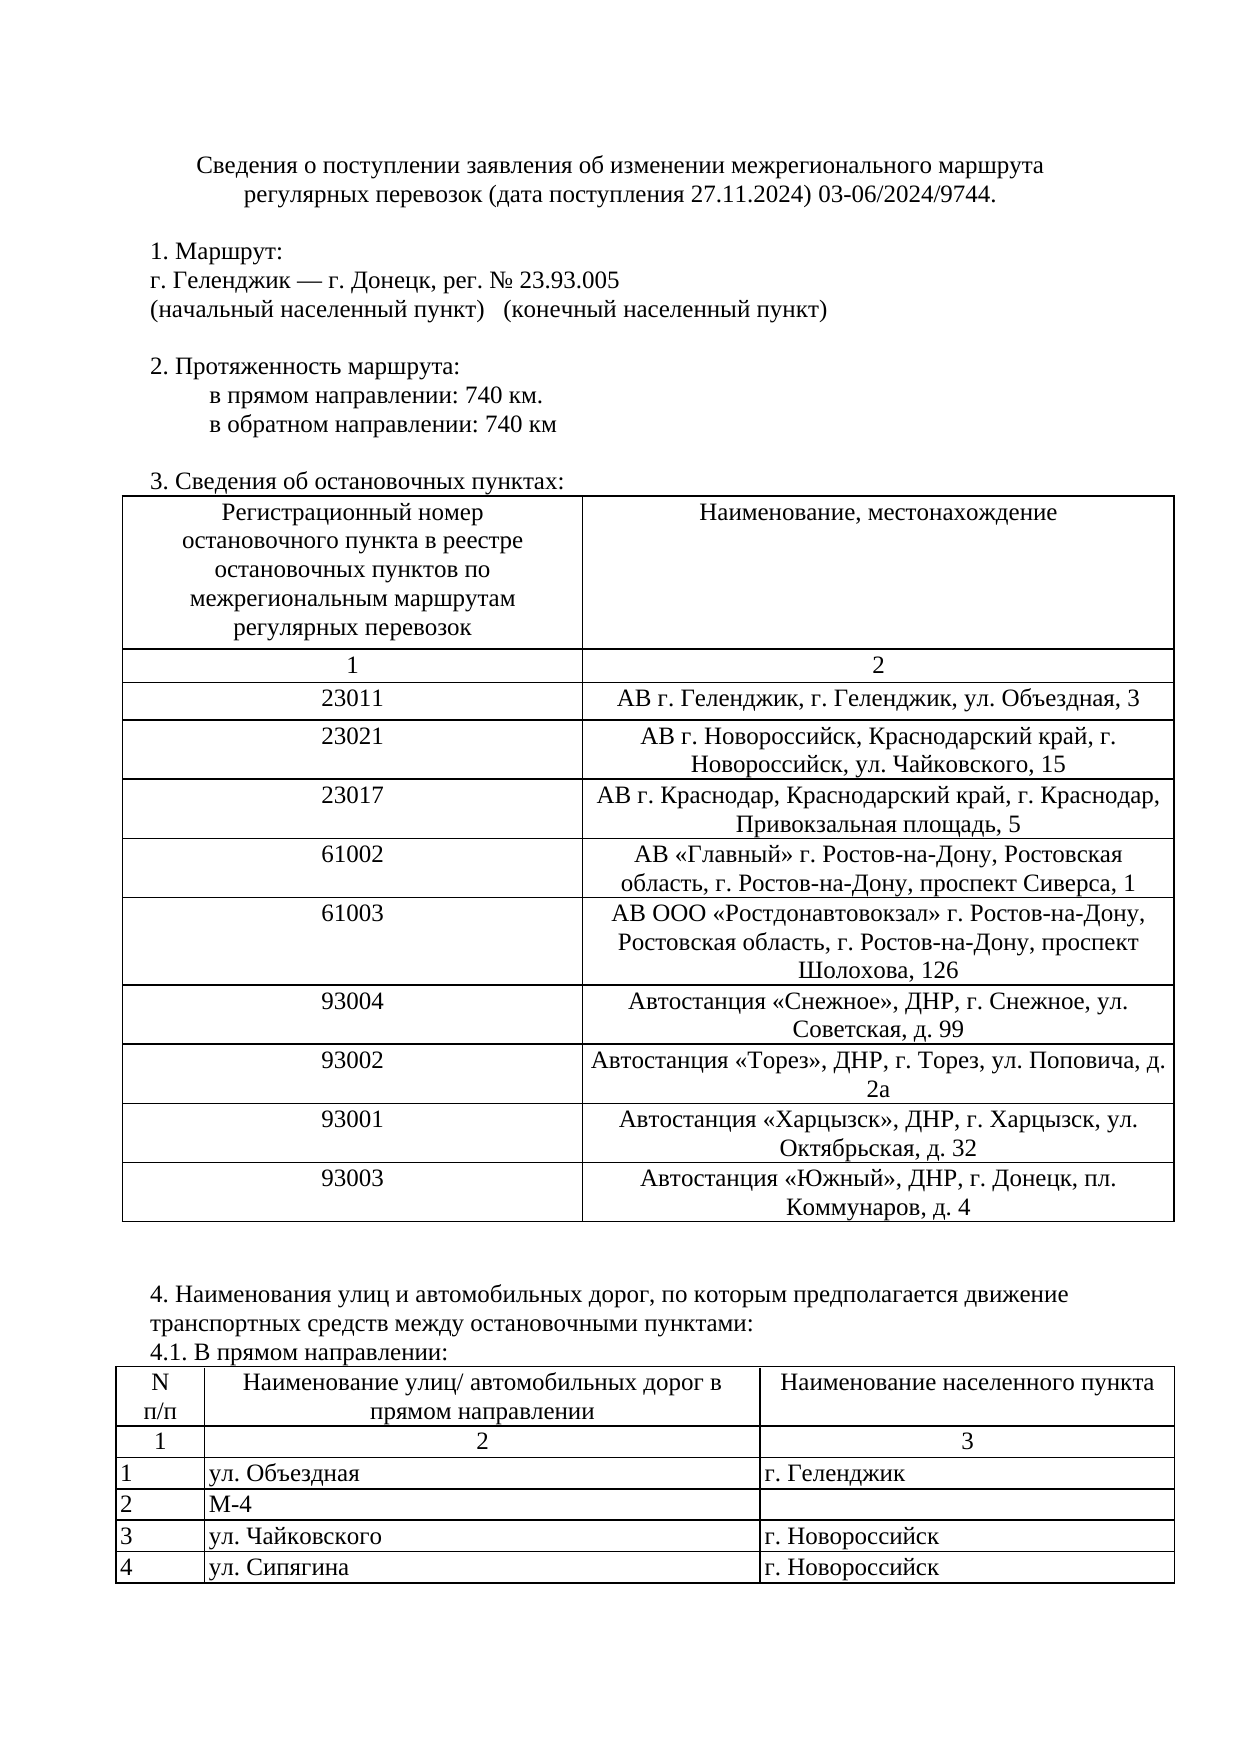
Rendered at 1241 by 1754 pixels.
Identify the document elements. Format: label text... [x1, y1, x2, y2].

text в обратном направлении: 740 км [150, 409, 1090, 437]
table_cell 23011 [123, 683, 582, 719]
table_cell 2 [117, 1490, 204, 1519]
table_header Регистрационный номер остановочного пункта в реестре остановочных пунктов по межрегиональным маршрутам регулярных перевозок [123, 497, 582, 648]
table_cell 23017 [123, 780, 582, 837]
table_cell 61003 [123, 898, 582, 984]
table_cell АВ г. Новороссийск, Краснодарский край, г. Новороссийск, ул. Чайковского, 15 [583, 721, 1173, 778]
table_cell 2 [205, 1427, 759, 1456]
table_cell 93002 [123, 1045, 582, 1102]
table_cell 61002 [123, 839, 582, 896]
table_cell 93001 [123, 1104, 582, 1161]
table_cell г. Новороссийск [761, 1521, 1174, 1551]
table_cell ул. Чайковского [205, 1521, 759, 1551]
table_cell г. Геленджик [761, 1458, 1174, 1488]
text в прямом направлении: 740 км. [150, 380, 1090, 409]
table_cell 3 [117, 1521, 204, 1551]
table_cell 1 [117, 1427, 204, 1456]
table_cell Автостанция «Южный», ДНР, г. Донецк, пл. Коммунаров, д. 4 [583, 1163, 1173, 1221]
text (начальный населенный пункт) (конечный населенный пункт) [150, 294, 1090, 322]
text 2. Протяженность маршрута: [150, 351, 1090, 380]
table_cell 4 [117, 1552, 204, 1582]
table_cell 1 [117, 1458, 204, 1488]
text 3. Сведения об остановочных пунктах: [150, 466, 1090, 495]
table_cell 3 [761, 1427, 1174, 1456]
table_cell [761, 1490, 1174, 1519]
text г. Геленджик — г. Донецк, рег. № 23.93.005 [150, 265, 1090, 294]
text 4. Наименования улиц и автомобильных дорог, по которым предполагается движение транспортных средств между остановочными пунктами: [150, 1279, 1090, 1337]
table_cell 1 [123, 650, 582, 681]
table_cell АВ г. Геленджик, г. Геленджик, ул. Объездная, 3 [583, 683, 1173, 719]
table_cell Автостанция «Харцызск», ДНР, г. Харцызск, ул. Октябрьская, д. 32 [583, 1104, 1173, 1161]
table_cell АВ ООО «Ростдонавтовокзал» г. Ростов-на-Дону, Ростовская область, г. Ростов-на-Дону, проспект Шолохова, 126 [583, 898, 1173, 984]
table_header N п/п [117, 1367, 204, 1425]
text 4.1. В прямом направлении: [150, 1337, 1090, 1366]
table_cell АВ г. Краснодар, Краснодарский край, г. Краснодар, Привокзальная площадь, 5 [583, 780, 1173, 837]
text Сведения о поступлении заявления об изменении межрегионального маршрута регулярных перевозок (дата поступления 27.11.2024) 03-06/2024/9744. [150, 150, 1090, 207]
table_cell М-4 [205, 1490, 759, 1519]
table_cell 93004 [123, 986, 582, 1043]
table_cell г. Новороссийск [761, 1552, 1174, 1582]
table_header Наименование, местонахождение [583, 497, 1173, 648]
table_cell 2 [583, 650, 1173, 681]
table_cell Автостанция «Снежное», ДНР, г. Снежное, ул. Советская, д. 99 [583, 986, 1173, 1043]
table_cell 93003 [123, 1163, 582, 1221]
text 1. Маршрут: [150, 236, 1090, 265]
table_cell Автостанция «Торез», ДНР, г. Торез, ул. Поповича, д. 2а [583, 1045, 1173, 1102]
table_cell АВ «Главный» г. Ростов-на-Дону, Ростовская область, г. Ростов-на-Дону, проспект Сиверса, 1 [583, 839, 1173, 896]
table_cell ул. Сипягина [205, 1552, 759, 1582]
table_cell ул. Объездная [205, 1458, 759, 1488]
table_cell 23021 [123, 721, 582, 778]
table_header Наименование улиц/ автомобильных дорог в прямом направлении [205, 1367, 760, 1425]
table_header Наименование населенного пункта [761, 1367, 1174, 1425]
